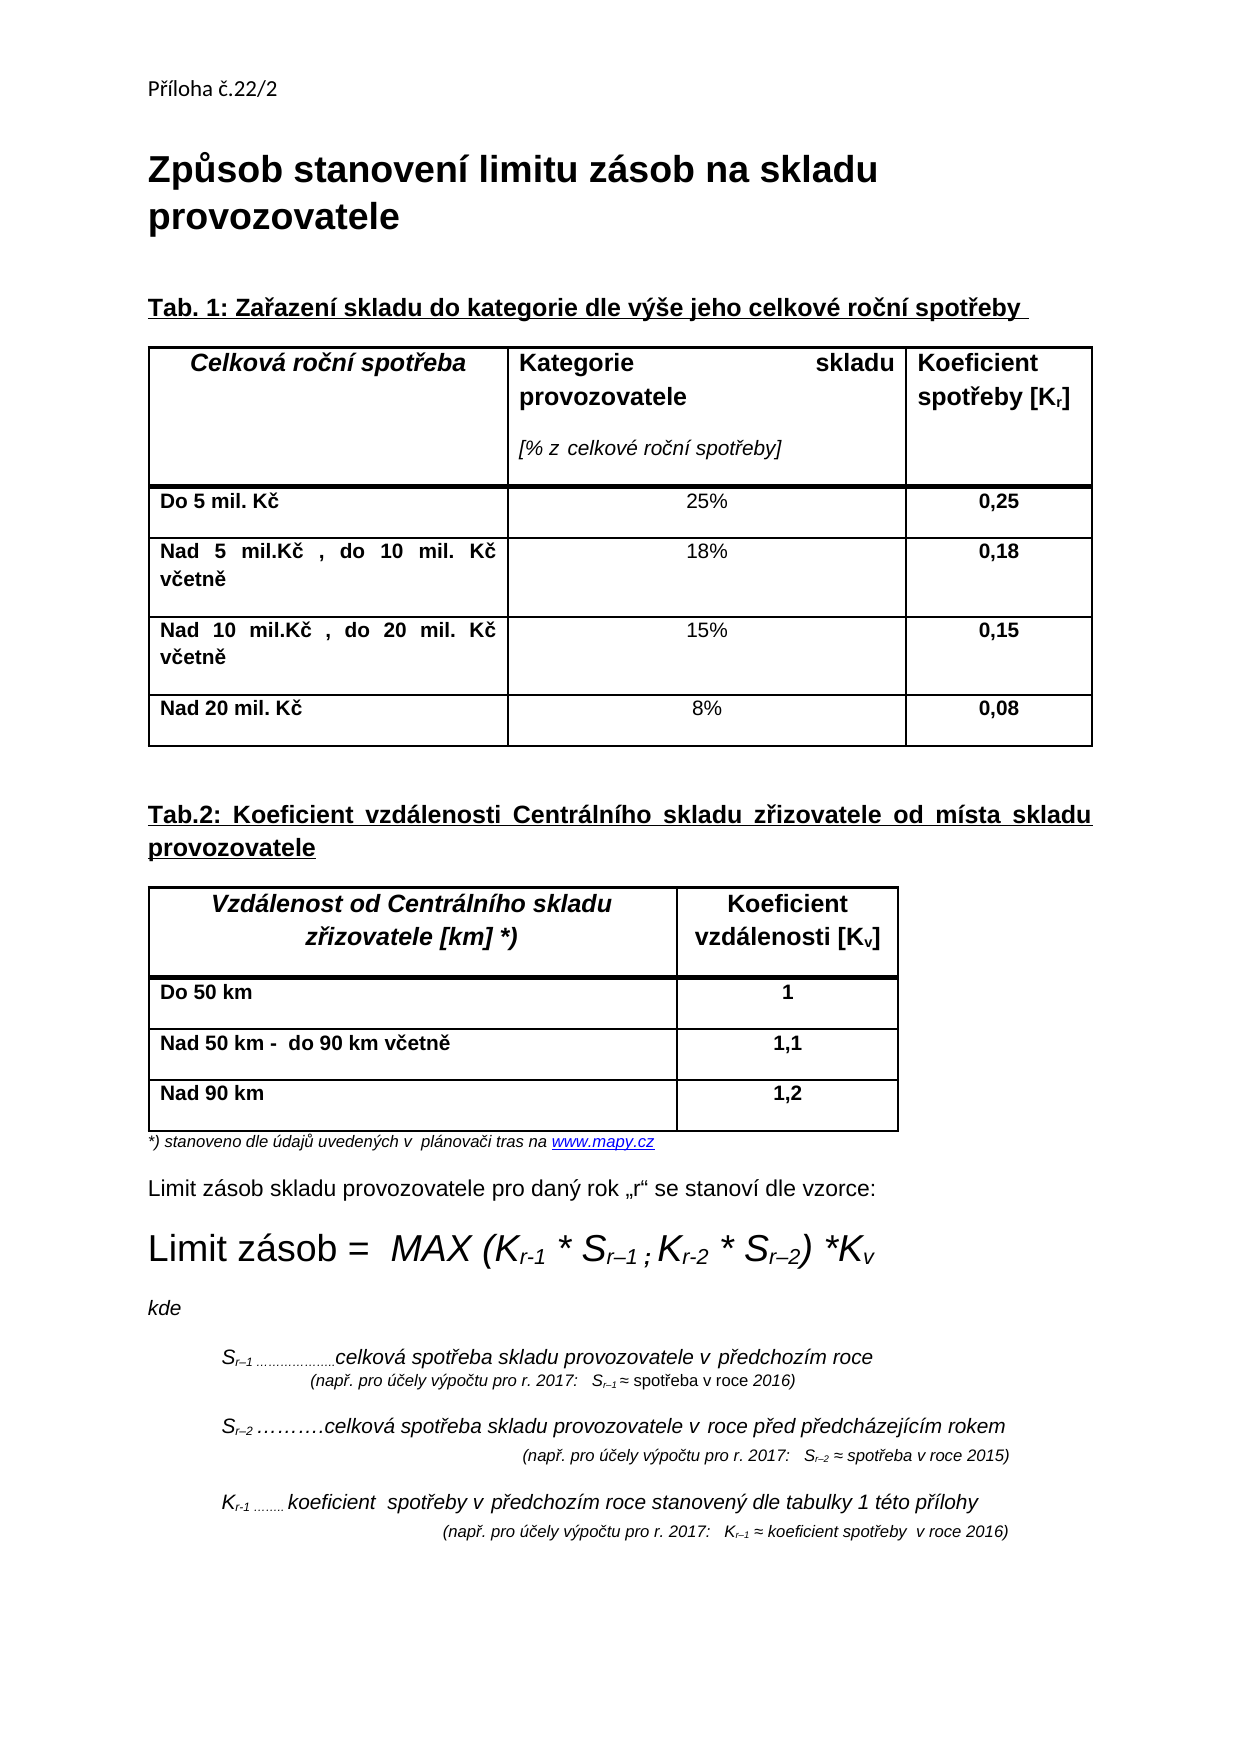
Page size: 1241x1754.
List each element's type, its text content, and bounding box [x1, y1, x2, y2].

table_cell 0,25 [907, 489, 1091, 537]
text Tab.2: Koeficient vzdálenosti Centrálního skladu zřizovatele od místa skladu provozovatele [148, 799, 1093, 825]
table_cell Nad 5 mil.Kč , do 10 mil. Kč včetně [150, 539, 507, 616]
text Sr–2 ……….celková spotřeba skladu provozovatele v roce před předcházejícím rokem (např. pro účely výpočtu pro r. 2017: Sr–2 ≈ spotřeba v roce 2015) [221, 1414, 1093, 1466]
table_header Kategorie skladu provozovatele [% z celkové roční spotřeby] [509, 349, 905, 484]
text Sr–1 ………………..celková spotřeba skladu provozovatele v předchozím roce (např. pro účely výpočtu pro r. 2017: Sr–1 ≈ spotřeba v roce 2016) [221, 1344, 1093, 1390]
text Kr-1 …….. koeficient spotřeby v předchozím roce stanovený dle tabulky 1 této přílohy (např. pro účely výpočtu pro r. 2017: Kr–1 ≈ koeficient spotřeby v roce 2016) [148, 1490, 1093, 1541]
table_cell Do 5 mil. Kč [150, 489, 507, 537]
table_header Koeficient vzdálenosti [Kv] [678, 889, 897, 975]
table_header Koeficient spotřeby [Kr] [907, 349, 1091, 484]
table_cell 15% [509, 618, 905, 694]
table_cell 18% [509, 539, 905, 616]
table_cell 0,15 [907, 618, 1091, 694]
table_cell 1,1 [678, 1030, 897, 1079]
text Tab. 1: Zařazení skladu do kategorie dle výše jeho celkové roční spotřeby [148, 292, 1093, 321]
text Limit zásob = MAX (Kr-1 * Sr–1 ; Kr-2 * Sr–2) *Kv [148, 1226, 1093, 1269]
table_header Vzdálenost od Centrálního skladu zřizovatele [km] *) [150, 889, 676, 975]
table_cell Nad 20 mil. Kč [150, 696, 507, 744]
text *) stanoveno dle údajů uvedených v plánovači tras na www.mapy.cz [148, 1132, 1093, 1151]
text kde [148, 1296, 1093, 1320]
table_cell 25% [509, 489, 905, 537]
text Způsob stanovení limitu zásob na skladu provozovatele [148, 148, 1093, 239]
table_cell Nad 50 km - do 90 km včetně [150, 1030, 676, 1079]
table_cell 1,2 [678, 1081, 897, 1130]
table_cell Nad 90 km [150, 1081, 676, 1130]
text Tab.2: Koeficient vzdálenosti Centrálního skladu zřizovatele od místa skladu provozovatele [148, 826, 1093, 861]
table_header Celková roční spotřeba [150, 349, 507, 484]
table_cell Nad 10 mil.Kč , do 20 mil. Kč včetně [150, 618, 507, 694]
table_cell 1 [678, 980, 897, 1028]
table_cell Do 50 km [150, 980, 676, 1028]
table_cell 8% [509, 696, 905, 744]
table_cell 0,18 [907, 539, 1091, 616]
table_cell 0,08 [907, 696, 1091, 744]
text Limit zásob skladu provozovatele pro daný rok „r“ se stanoví dle vzorce: [148, 1175, 1093, 1201]
